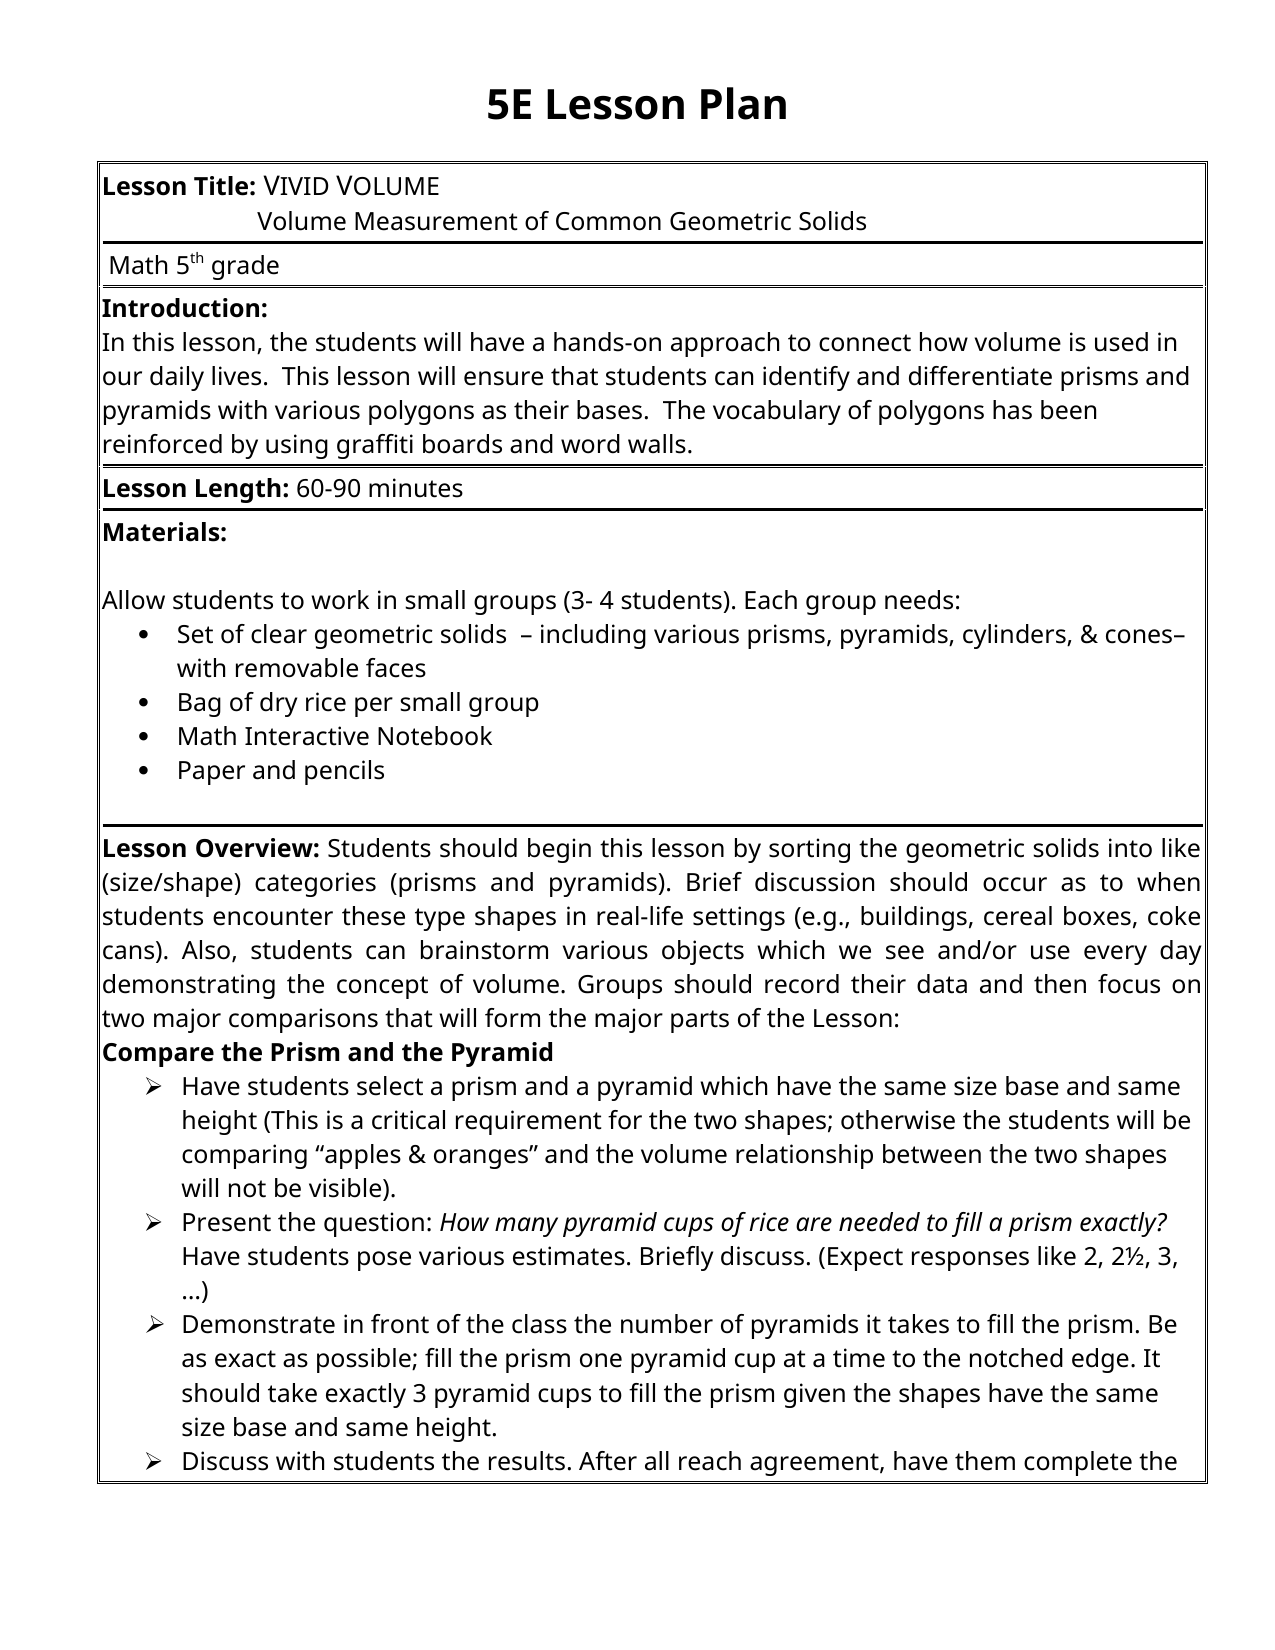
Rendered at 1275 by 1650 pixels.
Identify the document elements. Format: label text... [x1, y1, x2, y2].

table_cell Lesson Length: 60-90 minutes [100, 464, 1205, 508]
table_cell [100, 824, 1205, 1481]
table_cell Materials: Allow students to work in small groups (3- 4 students). Each group needs: Set of clear geometric solids – including various prisms, pyramids, cylinders, & cones– with removable faces Bag of dry rice per small group Math Interactive Notebook Paper and pencils [99, 508, 1206, 824]
table_cell Math 5th grade [100, 241, 1205, 284]
table_cell Introduction: In this lesson, the students will have a hands-on approach to connect how volume is used in our daily lives. This lesson will ensure that students can identify and differentiate prisms and pyramids with various polygons as their bases. The vocabulary of polygons has been reinforced by using graffiti boards and word walls. [100, 285, 1205, 464]
table_header Lesson Title: VIVID VOLUME Volume Measurement of Common Geometric Solids [100, 164, 1205, 241]
